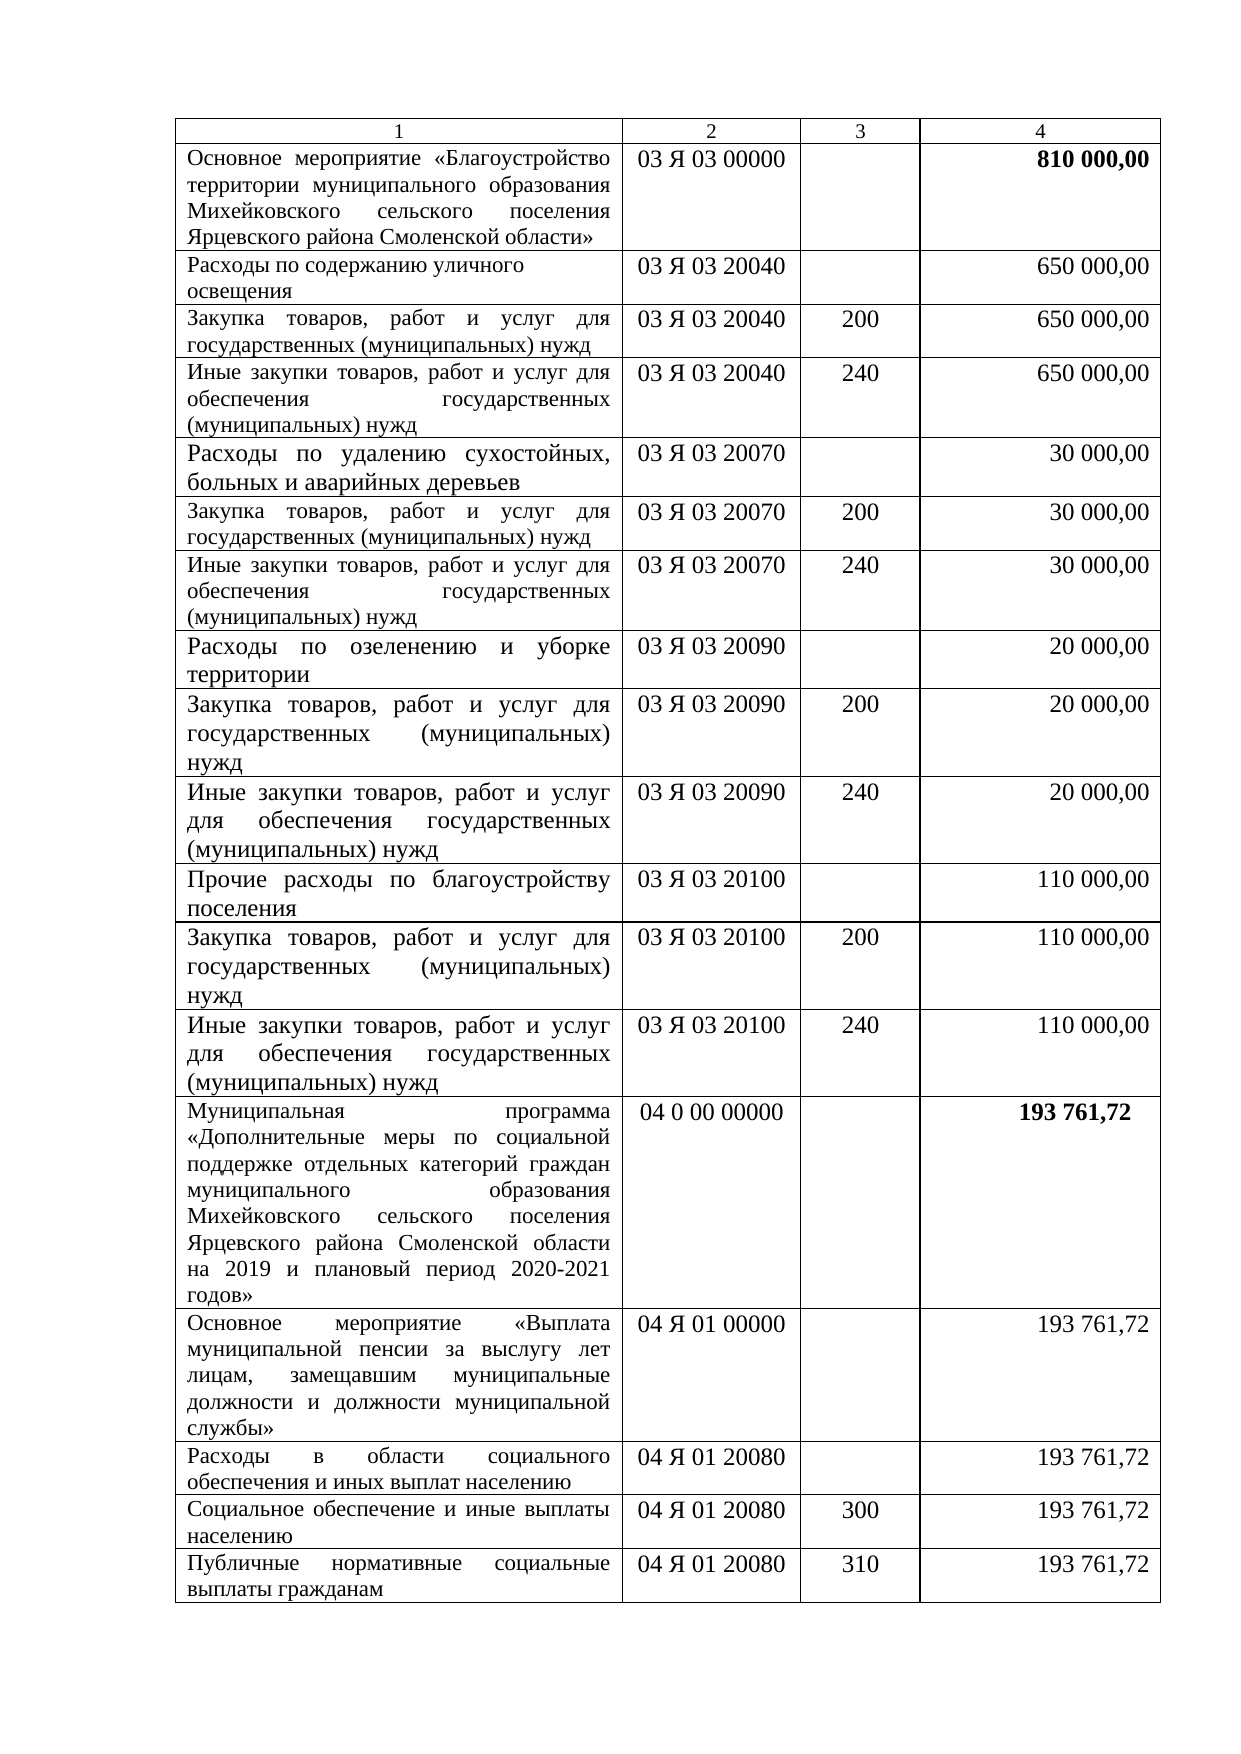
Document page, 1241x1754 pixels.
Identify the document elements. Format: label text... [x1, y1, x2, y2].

table_cell 03 Я 03 20090 [623, 631, 800, 688]
table_cell [801, 1309, 919, 1441]
table_cell 110 000,00 [921, 1010, 1160, 1096]
table_cell 03 Я 03 20100 [623, 1010, 800, 1096]
table_cell Закупка товаров, работ и услуг для государственных (муниципальных) нужд [176, 689, 622, 776]
table_cell 20 000,00 [921, 777, 1160, 863]
table_cell Иные закупки товаров, работ и услуг для обеспечения государственных (муниципальных) нужд [176, 551, 622, 630]
table_header 4 [921, 119, 1160, 143]
table_cell 03 Я 03 20070 [623, 497, 800, 549]
table_cell 03 Я 03 20100 [623, 864, 800, 921]
table_cell 30 000,00 [921, 438, 1160, 496]
table_cell Закупка товаров, работ и услуг для государственных (муниципальных) нужд [176, 923, 622, 1009]
table_cell 03 Я 03 20100 [623, 923, 800, 1009]
table_cell 200 [801, 497, 919, 549]
table_cell 03 Я 03 20040 [623, 358, 800, 437]
table_header 1 [176, 119, 622, 143]
table_cell 03 Я 03 00000 [623, 144, 800, 250]
table_cell [801, 251, 919, 303]
table_cell 03 Я 03 20040 [623, 251, 800, 303]
table_cell Закупка товаров, работ и услуг для государственных (муниципальных) нужд [176, 497, 622, 549]
table_cell Расходы в области социального обеспечения и иных выплат населению [176, 1442, 622, 1494]
table_cell 240 [801, 1010, 919, 1096]
table_cell [801, 1442, 919, 1494]
table_cell Основное мероприятие «Выплата муниципальной пенсии за выслугу лет лицам, замещавшим муниципальные должности и должности муниципальной службы» [176, 1309, 622, 1441]
table_cell 193 761,72 [921, 1309, 1160, 1441]
table_cell 04 0 00 00000 [623, 1097, 800, 1308]
table_cell 650 000,00 [921, 358, 1160, 437]
table_cell Расходы по содержанию уличного освещения [176, 251, 622, 303]
table_header 3 [801, 119, 919, 143]
table_cell Иные закупки товаров, работ и услуг для обеспечения государственных (муниципальных) нужд [176, 358, 622, 437]
table_cell 30 000,00 [921, 551, 1160, 630]
table_cell 20 000,00 [921, 689, 1160, 776]
table_cell 200 [801, 689, 919, 776]
table_cell Прочие расходы по благоустройству поселения [176, 864, 622, 921]
table_cell 240 [801, 551, 919, 630]
table_cell Закупка товаров, работ и услуг для государственных (муниципальных) нужд [176, 305, 622, 357]
table_cell 20 000,00 [921, 631, 1160, 688]
table_cell Иные закупки товаров, работ и услуг для обеспечения государственных (муниципальных) нужд [176, 777, 622, 863]
table_cell 03 Я 03 20040 [623, 305, 800, 357]
table_cell Основное мероприятие «Благоустройство территории муниципального образования Михейковского сельского поселения Ярцевского района Смоленской области» [176, 144, 622, 250]
table_cell 650 000,00 [921, 305, 1160, 357]
table_cell 193 761,72 [921, 1097, 1160, 1308]
table_cell Социальное обеспечение и иные выплаты населению [176, 1495, 622, 1548]
table_cell 30 000,00 [921, 497, 1160, 549]
table_cell [801, 438, 919, 496]
table_cell 03 Я 03 20070 [623, 438, 800, 496]
table_cell Расходы по удалению сухостойных, больных и аварийных деревьев [176, 438, 622, 496]
table_cell 04 Я 01 20080 [623, 1495, 800, 1548]
table_cell 193 761,72 [921, 1442, 1160, 1494]
table_cell 03 Я 03 20090 [623, 777, 800, 863]
table_cell 110 000,00 [921, 923, 1160, 1009]
table_cell 810 000,00 [921, 144, 1160, 250]
table_cell 650 000,00 [921, 251, 1160, 303]
table_cell 300 [801, 1495, 919, 1548]
table_cell 240 [801, 358, 919, 437]
table_cell 03 Я 03 20070 [623, 551, 800, 630]
table_cell [801, 144, 919, 250]
table_cell Иные закупки товаров, работ и услуг для обеспечения государственных (муниципальных) нужд [176, 1010, 622, 1096]
table_cell Публичные нормативные социальные выплаты гражданам [176, 1549, 622, 1602]
table_cell 04 Я 01 20080 [623, 1549, 800, 1602]
table_cell [801, 1097, 919, 1308]
table_cell [801, 631, 919, 688]
table_header 2 [623, 119, 800, 143]
table_cell 193 761,72 [921, 1549, 1160, 1602]
table_cell Расходы по озеленению и уборке территории [176, 631, 622, 688]
table_cell 193 761,72 [921, 1495, 1160, 1548]
table_cell 200 [801, 923, 919, 1009]
table_cell [801, 864, 919, 921]
table_cell 310 [801, 1549, 919, 1602]
table_cell Муниципальная программа «Дополнительные меры по социальной поддержке отдельных категорий граждан муниципального образования Михейковского сельского поселения Ярцевского района Смоленской области на 2019 и плановый период 2020-2021 годов» [176, 1097, 622, 1308]
table_cell 04 Я 01 20080 [623, 1442, 800, 1494]
table_cell 240 [801, 777, 919, 863]
table_cell 110 000,00 [921, 864, 1160, 921]
table_cell 04 Я 01 00000 [623, 1309, 800, 1441]
table_cell 200 [801, 305, 919, 357]
table_cell 03 Я 03 20090 [623, 689, 800, 776]
